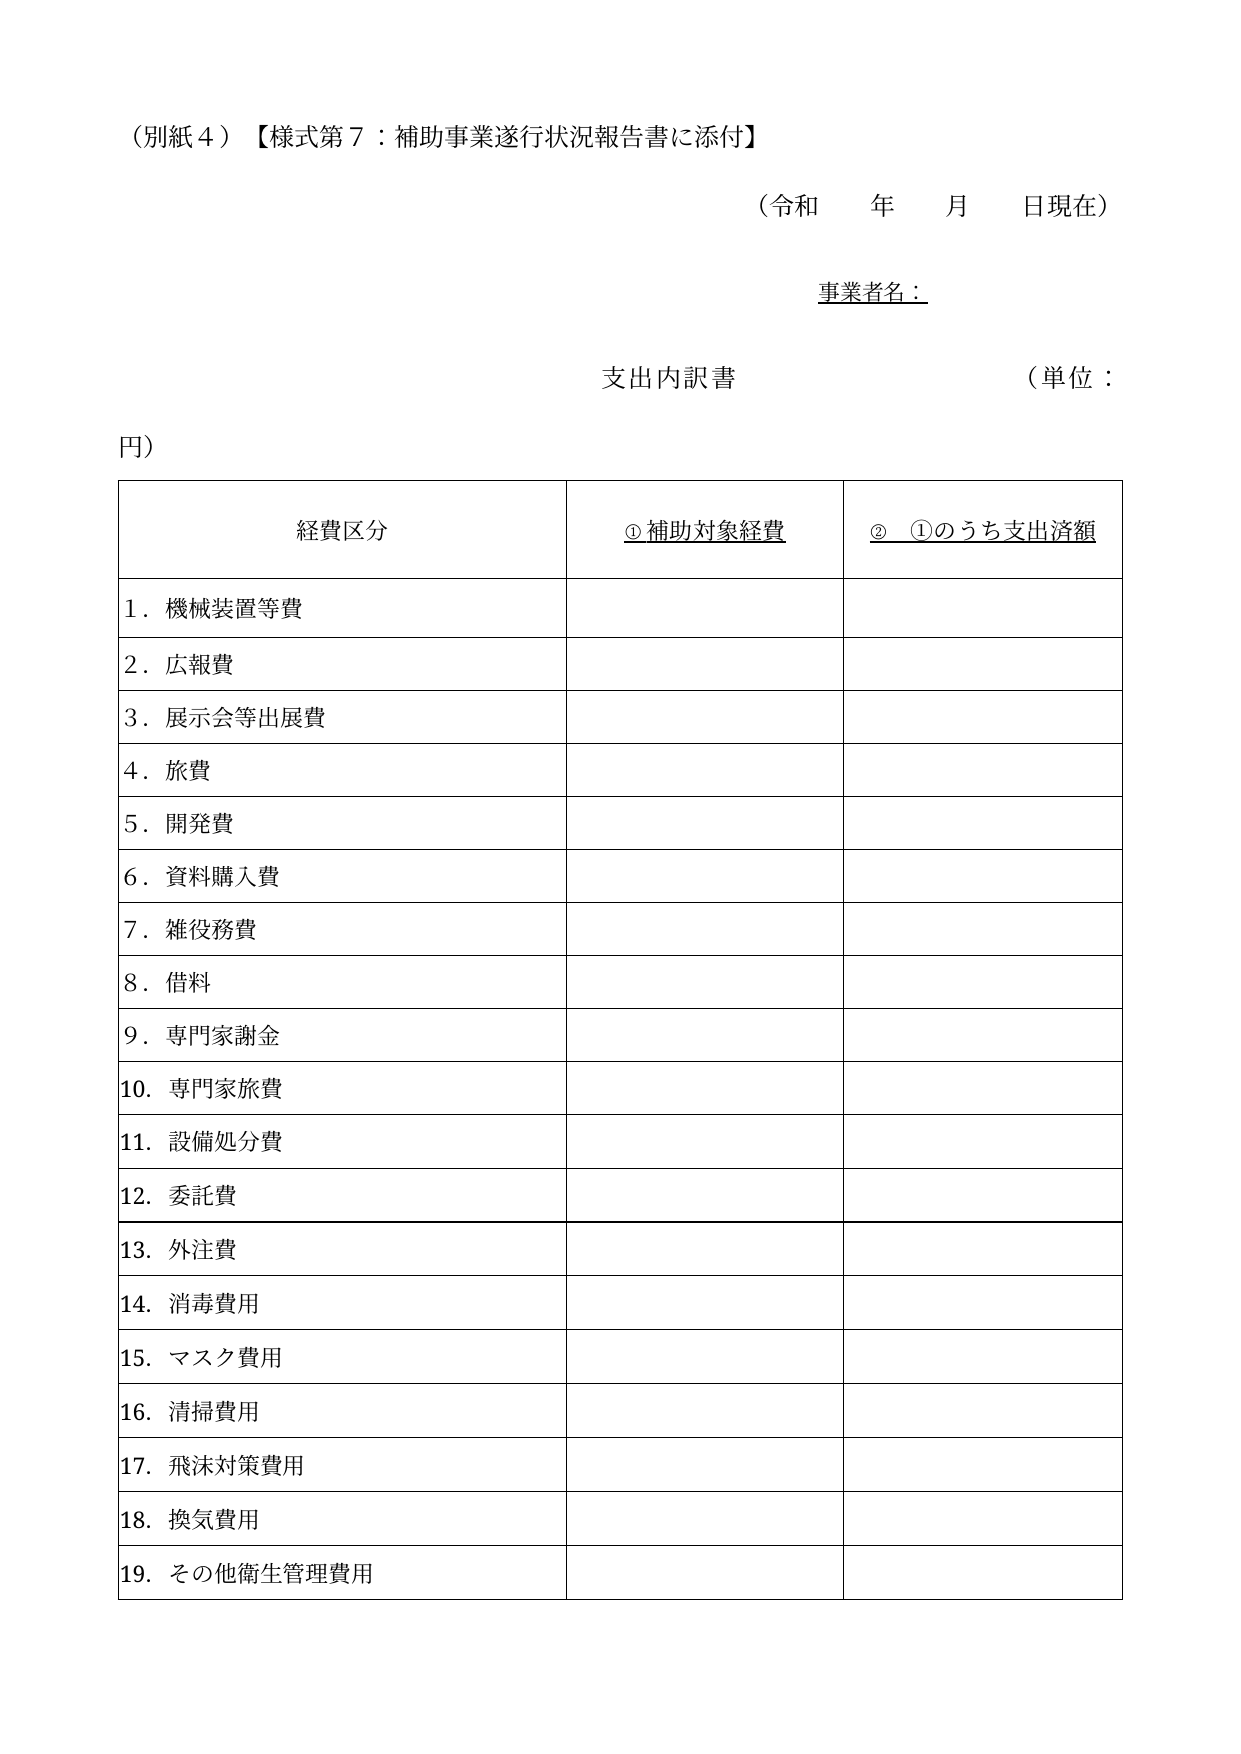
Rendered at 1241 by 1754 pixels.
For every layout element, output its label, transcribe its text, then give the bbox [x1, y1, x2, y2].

table_cell [567, 744, 843, 796]
table_cell [567, 1009, 843, 1061]
text 事業者名： [118, 273, 1122, 308]
table_cell [567, 1330, 843, 1383]
table_cell [567, 1169, 843, 1221]
table_cell [567, 797, 843, 849]
table_cell [844, 903, 1122, 955]
table_cell ３．展示会等出展費 [119, 691, 566, 743]
table_cell 14．消毒費用 [119, 1276, 566, 1329]
table_cell [844, 850, 1122, 902]
table_cell [844, 1438, 1122, 1491]
table_header 経費区分 [119, 481, 566, 578]
table_cell [567, 691, 843, 743]
table_cell [567, 1115, 843, 1167]
table_cell 17．飛沫対策費用 [119, 1438, 566, 1491]
table_cell [844, 1546, 1122, 1599]
table_cell [567, 903, 843, 955]
table_cell [567, 1062, 843, 1113]
table_cell 16．清掃費用 [119, 1384, 566, 1437]
table_cell ５．開発費 [119, 797, 566, 849]
table_cell [844, 1384, 1122, 1437]
table_cell [844, 1223, 1122, 1275]
table_cell [844, 1330, 1122, 1383]
table_header ①補助対象経費 [567, 481, 843, 578]
table_cell 13．外注費 [119, 1223, 566, 1275]
table_cell [844, 1169, 1122, 1221]
table_cell 10．専門家旅費 [119, 1062, 566, 1113]
text （別紙４）【様式第７：補助事業遂行状況報告書に添付】 [118, 101, 1122, 170]
table_cell ４．旅費 [119, 744, 566, 796]
table_cell [567, 638, 843, 690]
table_cell 19．その他衛生管理費用 [119, 1546, 566, 1599]
table_cell [844, 1276, 1122, 1329]
text （令和 年 月 日現在） [118, 170, 1122, 239]
table_cell [567, 1492, 843, 1545]
table_cell ２．広報費 [119, 638, 566, 690]
table_cell [567, 956, 843, 1008]
table_cell [844, 1115, 1122, 1167]
text 支出内訳書 （単位：円） [118, 342, 1122, 480]
table_cell [567, 579, 843, 637]
table_cell [844, 638, 1122, 690]
table_cell 12．委託費 [119, 1169, 566, 1221]
table_cell １．機械装置等費 [119, 579, 566, 637]
table_cell ９．専門家謝金 [119, 1009, 566, 1061]
table_cell [844, 1009, 1122, 1061]
table_cell 15．マスク費用 [119, 1330, 566, 1383]
table_cell [844, 579, 1122, 637]
table_cell ８．借料 [119, 956, 566, 1008]
table_cell [567, 1223, 843, 1275]
table_cell [567, 1276, 843, 1329]
table_cell [844, 1062, 1122, 1113]
table_cell [844, 744, 1122, 796]
table_cell [844, 1492, 1122, 1545]
table_header ② ①のうち支出済額 [844, 481, 1122, 578]
table_cell [567, 850, 843, 902]
table_cell [567, 1384, 843, 1437]
table_cell [844, 691, 1122, 743]
table_cell ６．資料購入費 [119, 850, 566, 902]
table_cell [567, 1546, 843, 1599]
table_cell [567, 1438, 843, 1491]
table_cell 18．換気費用 [119, 1492, 566, 1545]
table_cell [844, 797, 1122, 849]
table_cell [844, 956, 1122, 1008]
table_cell ７．雑役務費 [119, 903, 566, 955]
table_cell 11．設備処分費 [119, 1115, 566, 1167]
